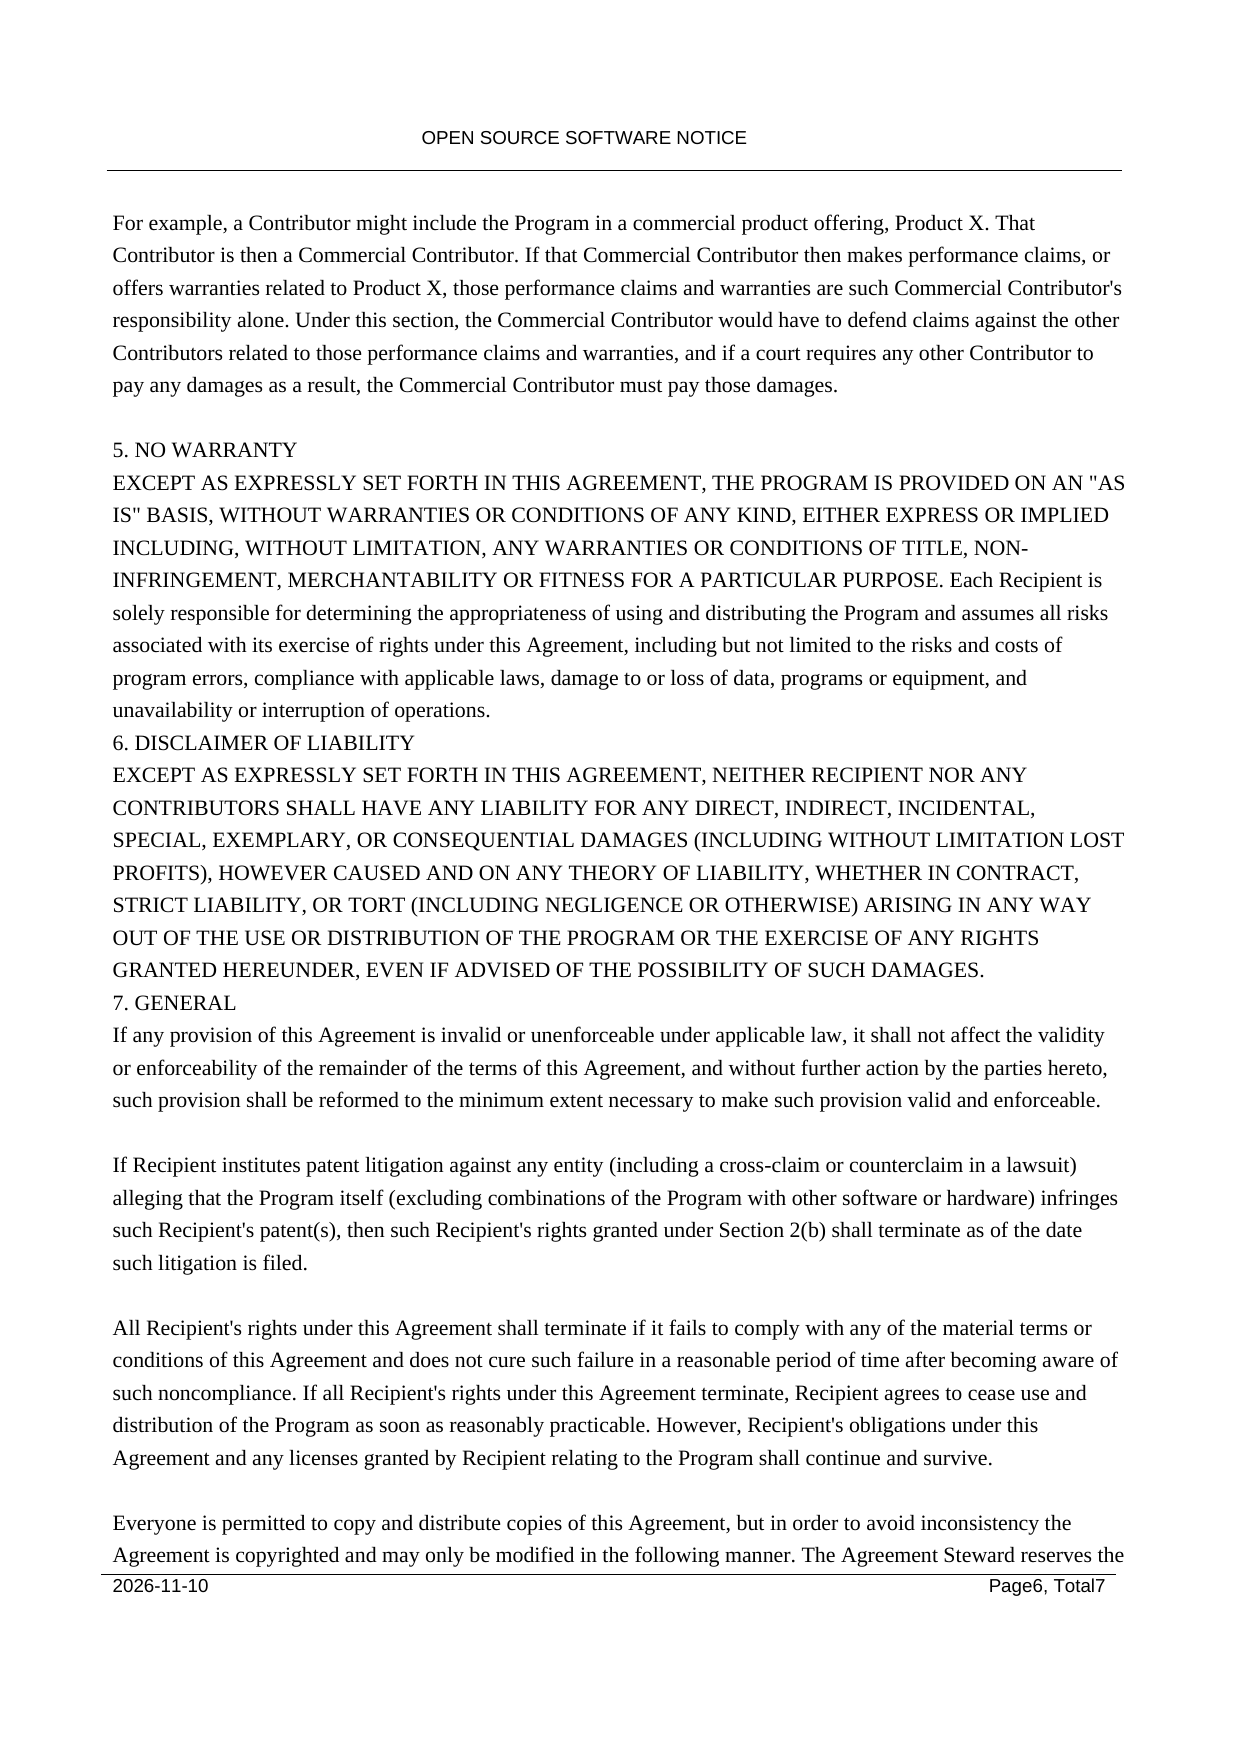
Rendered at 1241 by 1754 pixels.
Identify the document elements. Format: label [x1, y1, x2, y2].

text [112, 206, 1128, 1571]
